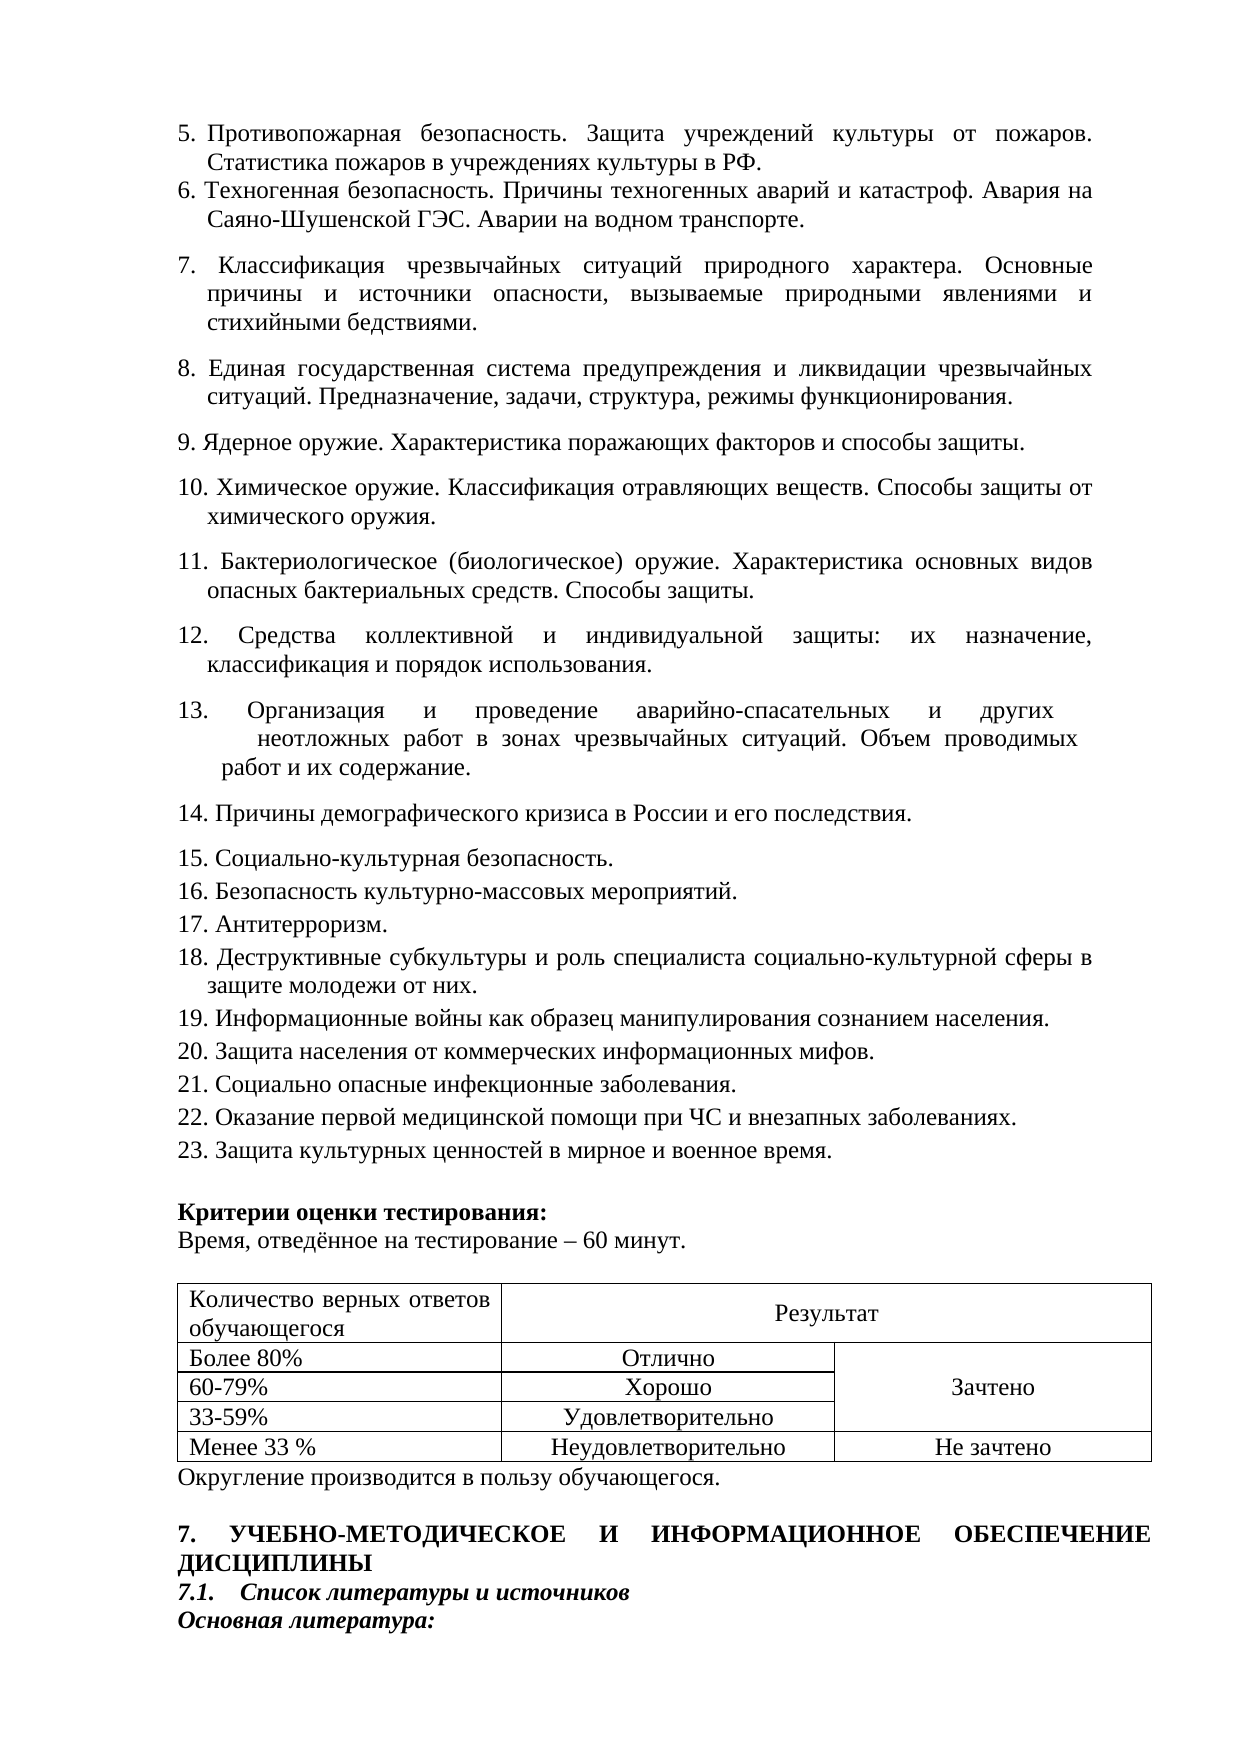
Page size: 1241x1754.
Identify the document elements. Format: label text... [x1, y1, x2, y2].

table_cell Неудовлетворительно [502, 1432, 834, 1461]
table_header Количество верных ответов обучающегося [178, 1284, 501, 1342]
table_cell Хорошо [502, 1373, 834, 1401]
text 19. Информационные войны как образец манипулирования сознанием населения. [177, 1003, 1093, 1032]
text 17. Антитерроризм. [177, 909, 1093, 938]
table_cell Менее 33 % [178, 1432, 501, 1461]
table_cell Зачтено [835, 1343, 1151, 1431]
text Время, отведённое на тестирование – 60 минут. [177, 1226, 1152, 1254]
text Основная литература: [177, 1606, 1152, 1634]
text 7. Классификация чрезвычайных ситуаций природного характера. Основные причины и источники опасности, вызываемые природными явлениями и стихийными бедствиями. [177, 250, 1093, 336]
text 7. УЧЕБНО-МЕТОДИЧЕСКОЕ И ИНФОРМАЦИОННОЕ ОБЕСПЕЧЕНИЕ ДИСЦИПЛИНЫ [177, 1519, 1152, 1577]
text 23. Защита культурных ценностей в мирное и военное время. [177, 1135, 1093, 1164]
text 14. Причины демографического кризиса в России и его последствия. [177, 798, 1093, 826]
text 20. Защита населения от коммерческих информационных мифов. [177, 1036, 1093, 1065]
text 18. Деструктивные субкультуры и роль специалиста социально-культурной сферы в защите молодежи от них. [177, 942, 1093, 999]
table_cell Более 80% [178, 1343, 501, 1371]
text 13. Организация и проведение аварийно-спасательных и других неотложных работ в зонах чрезвычайных ситуаций. Объем проводимых работ и их содержание. [177, 695, 1093, 781]
text 11. Бактериологическое (биологическое) оружие. Характеристика основных видов опасных бактериальных средств. Способы защиты. [177, 546, 1093, 604]
table_cell 60-79% [178, 1373, 501, 1401]
text 22. Оказание первой медицинской помощи при ЧС и внезапных заболеваниях. [177, 1102, 1093, 1131]
table_header Результат [502, 1284, 1151, 1342]
text 9. Ядерное оружие. Характеристика поражающих факторов и способы защиты. [177, 427, 1093, 456]
text Критерии оценки тестирования: [177, 1197, 1152, 1226]
text 8. Единая государственная система предупреждения и ликвидации чрезвычайных ситуаций. Предназначение, задачи, структура, режимы функционирования. [177, 353, 1093, 410]
text 6. Техногенная безопасность. Причины техногенных аварий и катастроф. Авария на Саяно-Шушенской ГЭС. Аварии на водном транспорте. [177, 176, 1093, 233]
text 16. Безопасность культурно-массовых мероприятий. [177, 876, 1093, 905]
list Противопожарная безопасность. Защита учреждений культуры от пожаров. Статистика пожаров в учреждениях культуры в РФ. [177, 118, 1093, 176]
table_cell Не зачтено [835, 1432, 1151, 1461]
text 21. Социально опасные инфекционные заболевания. [177, 1069, 1093, 1098]
text 15. Социально-культурная безопасность. [177, 843, 1093, 872]
text 10. Химическое оружие. Классификация отравляющих веществ. Способы защиты от химического оружия. [177, 472, 1093, 530]
text 7.1. Список литературы и источников [177, 1577, 1152, 1606]
table_cell 33-59% [178, 1402, 501, 1431]
text Округление производится в пользу обучающегося. [177, 1462, 1152, 1491]
text 12. Средства коллективной и индивидуальной защиты: их назначение, классификация и порядок использования. [177, 621, 1093, 678]
table_cell Отлично [502, 1343, 834, 1371]
table_cell Удовлетворительно [502, 1402, 834, 1431]
